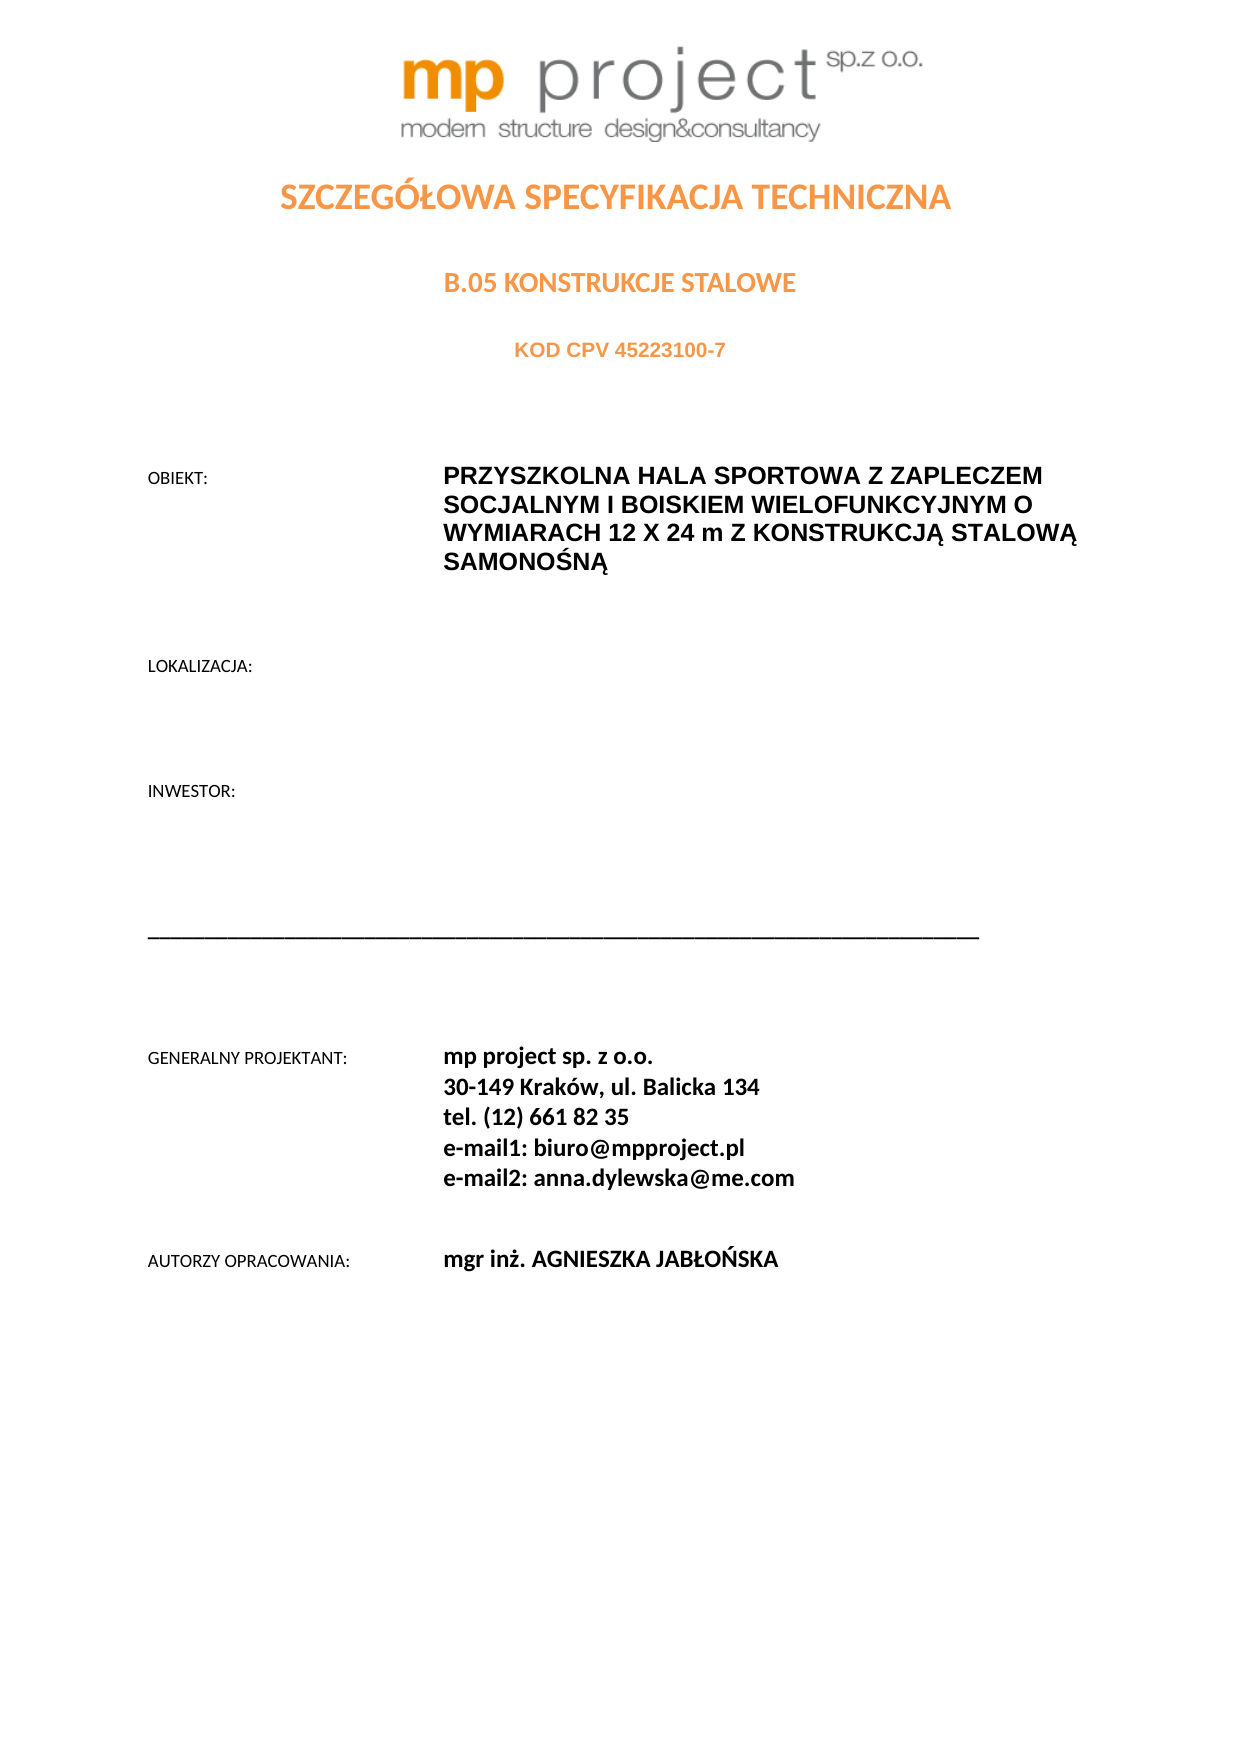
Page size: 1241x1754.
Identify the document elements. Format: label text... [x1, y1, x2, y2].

subtitle SZCZEGÓŁOWA SPECYFIKACJA TECHNICZNA B.05 KONSTRUKCJE STALOWE [148, 173, 1092, 300]
text LOKALIZACJA: [148, 654, 1092, 729]
text KOD CPV 45223100-7 [148, 337, 1092, 361]
text GENERALNY PROJEKTANT: mp project sp. z o.o. 30-149 Kraków, ul. Balicka 134 tel. (12) 661 82 35 e-mail1: biuro@mpproject.pl e-mail2: anna.dylewska@me.com [148, 1040, 1092, 1193]
text _________________________________________________________________________ [148, 914, 1092, 942]
picture [400, 4, 923, 142]
text OBIEKT: PRZYSZKOLNA HALA SPORTOWA Z ZAPLECZEM SOCJALNYM I BOISKIEM WIELOFUNKCYJNYM O WYMIARACH 12 X 24 m Z KONSTRUKCJĄ STALOWĄ SAMONOŚNĄ [148, 461, 1092, 604]
text INWESTOR: [148, 779, 1092, 877]
text AUTORZY OPRACOWANIA: mgr inż. AGNIESZKA JABŁOŃSKA [148, 1243, 1092, 1273]
